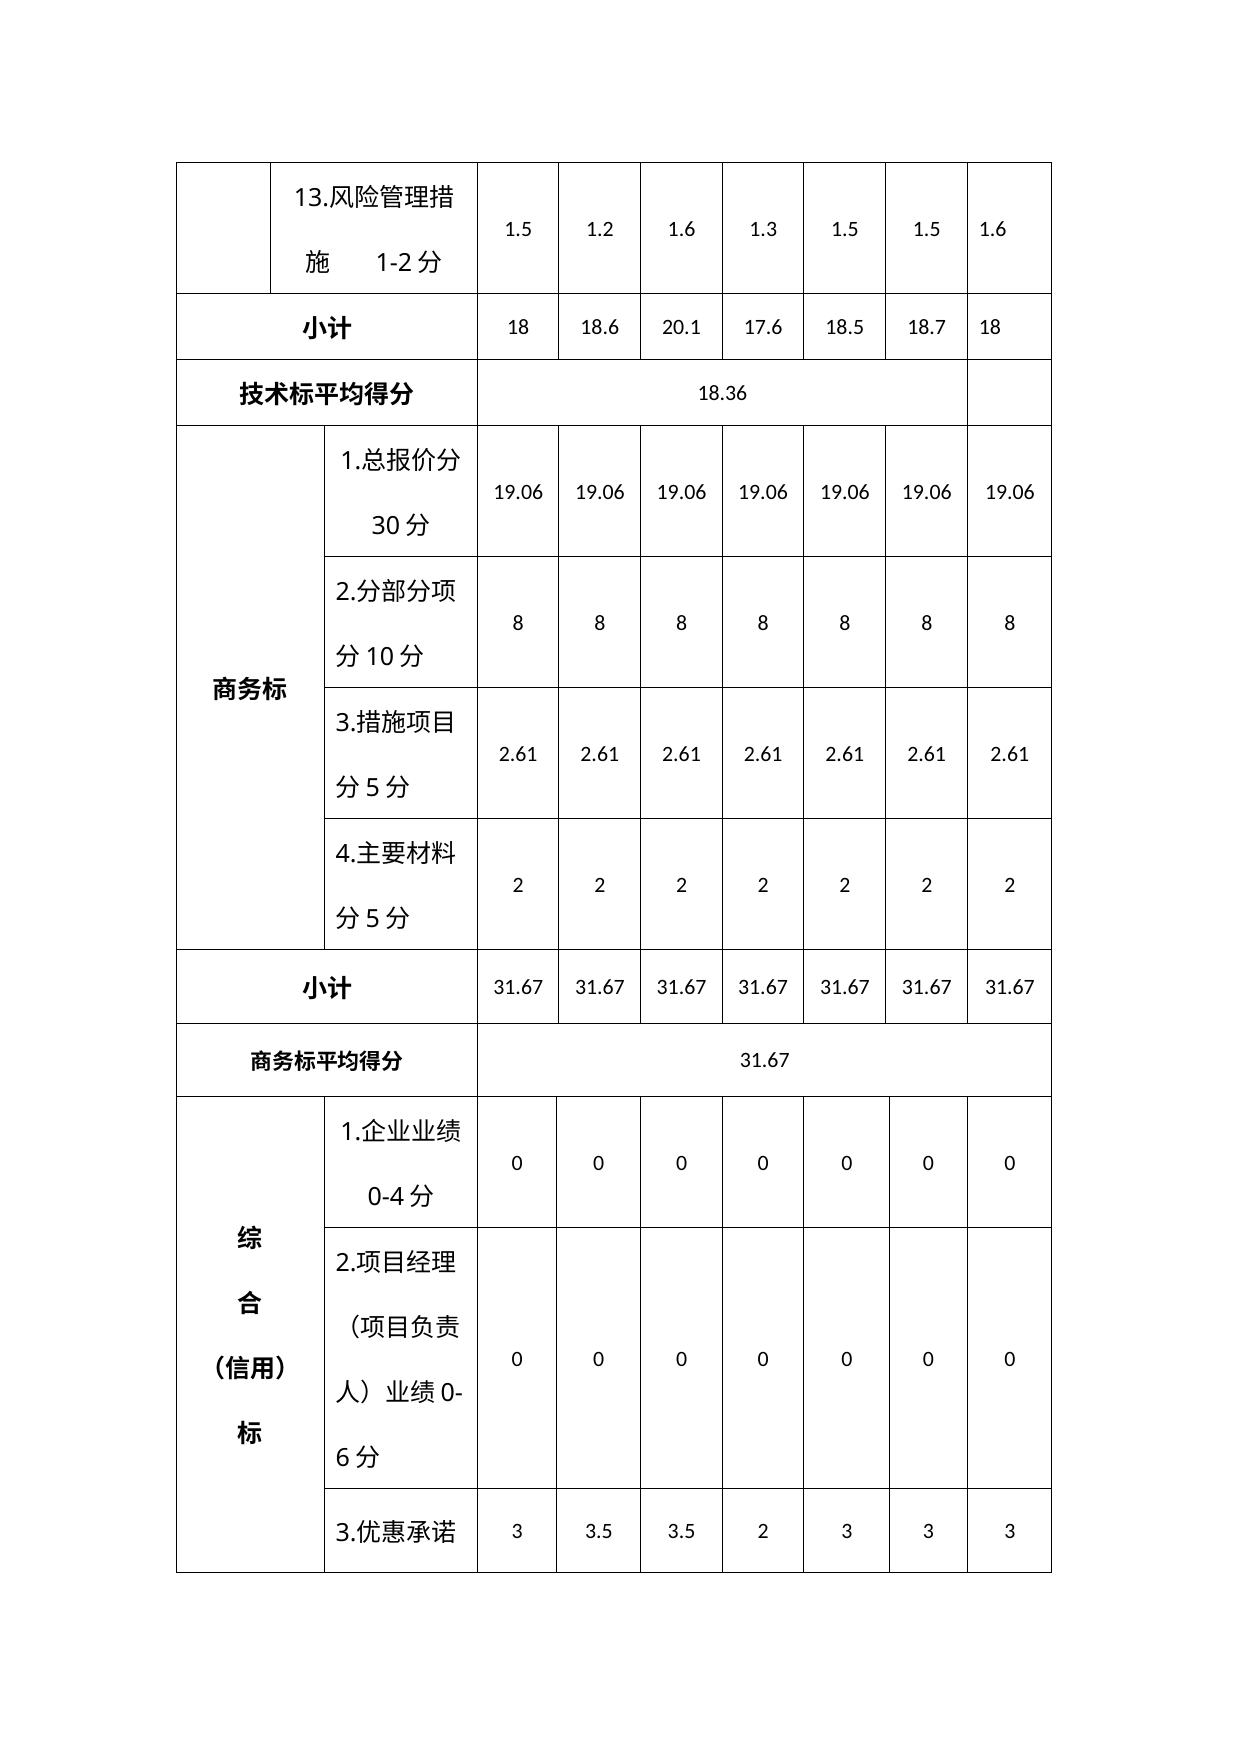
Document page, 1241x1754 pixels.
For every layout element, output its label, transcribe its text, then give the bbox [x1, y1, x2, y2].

table_cell 18.36 [478, 360, 967, 425]
table_cell 19.06 [804, 426, 885, 556]
table_cell 2 [968, 819, 1051, 949]
table_cell [968, 360, 1051, 425]
table_cell 2 [804, 819, 885, 949]
table_cell 2.61 [559, 688, 640, 818]
table_cell 2.61 [886, 688, 967, 818]
table_cell 19.06 [559, 426, 640, 556]
table_cell 31.67 [559, 950, 640, 1023]
table_cell 8 [641, 557, 722, 687]
table_cell 31.67 [478, 1024, 1051, 1096]
table_cell 31.67 [641, 950, 722, 1023]
table_cell 小计 [177, 950, 477, 1023]
table_cell 2.61 [478, 688, 558, 818]
table_cell 18.7 [886, 294, 967, 359]
table_cell 19.06 [968, 426, 1051, 556]
table_cell 综 合 （信用） 标 [177, 1097, 324, 1572]
table_cell 3.措施项目分5分 [325, 688, 477, 818]
table_cell 13.风险管理措施 1-2分 [271, 163, 477, 293]
table_cell 2.分部分项分10分 [325, 557, 477, 687]
table_cell 小计 [177, 294, 477, 359]
table_cell 0 [968, 1228, 1051, 1488]
table_cell 19.06 [478, 426, 558, 556]
table_cell 18 [968, 294, 1051, 359]
table_cell 1.企业业绩0-4分 [325, 1097, 477, 1227]
table_cell 31.67 [804, 950, 885, 1023]
table_cell 2.61 [804, 688, 885, 818]
table_cell 1.6 [641, 163, 722, 293]
table_cell 0 [890, 1228, 967, 1488]
table_cell 3 [968, 1489, 1051, 1572]
table_cell 3 [890, 1489, 967, 1572]
table_cell 1.6 [968, 163, 1051, 293]
table_cell 3.优惠承诺1-4分 [325, 1489, 477, 1572]
table_cell 0 [968, 1097, 1051, 1227]
table_cell 1.总报价分30分 [325, 426, 477, 556]
table_cell 0 [641, 1097, 722, 1227]
table_cell 0 [804, 1228, 889, 1488]
table_cell 0 [804, 1097, 889, 1227]
table_cell 8 [968, 557, 1051, 687]
table_cell 31.67 [723, 950, 803, 1023]
table_cell 1.3 [723, 163, 803, 293]
table_cell 2.61 [723, 688, 803, 818]
table_cell 0 [890, 1097, 967, 1227]
table_cell 技术标平均得分 [177, 360, 477, 425]
table_cell 20.1 [641, 294, 722, 359]
table_cell 19.06 [641, 426, 722, 556]
table_cell 0 [641, 1228, 722, 1488]
table_cell 8 [886, 557, 967, 687]
table_cell 1.5 [886, 163, 967, 293]
table_cell 1.5 [804, 163, 885, 293]
table_cell 31.67 [886, 950, 967, 1023]
table_cell 2.项目经理（项目负责人）业绩0-6分 [325, 1228, 477, 1488]
table_cell 2 [641, 819, 722, 949]
table_cell 3 [478, 1489, 556, 1572]
table_cell 3.5 [557, 1489, 640, 1572]
table_cell 8 [478, 557, 558, 687]
table_cell 19.06 [886, 426, 967, 556]
table_cell 3 [804, 1489, 889, 1572]
table_cell 0 [478, 1228, 556, 1488]
table_cell 0 [723, 1228, 803, 1488]
table_cell 18 [478, 294, 558, 359]
table_cell 8 [723, 557, 803, 687]
table_cell 18.6 [559, 294, 640, 359]
table_cell 8 [804, 557, 885, 687]
table_cell 18.5 [804, 294, 885, 359]
table_cell 1.5 [478, 163, 558, 293]
table_cell 31.67 [968, 950, 1051, 1023]
table_cell 2 [723, 1489, 803, 1572]
table_cell 4.主要材料分5分 [325, 819, 477, 949]
table_cell 0 [557, 1097, 640, 1227]
table_cell 8 [559, 557, 640, 687]
table_cell 2.61 [641, 688, 722, 818]
table_cell 2 [723, 819, 803, 949]
table_cell 2 [559, 819, 640, 949]
table_cell 0 [478, 1097, 556, 1227]
table_cell 2 [478, 819, 558, 949]
table_cell 2.61 [968, 688, 1051, 818]
table_cell 商务标平均得分 [177, 1024, 477, 1096]
table_cell 3.5 [641, 1489, 722, 1572]
table_cell 1.2 [559, 163, 640, 293]
table_cell 商务标 [177, 426, 324, 949]
table_cell 0 [723, 1097, 803, 1227]
table_cell 0 [557, 1228, 640, 1488]
table_cell 2 [886, 819, 967, 949]
table_cell 19.06 [723, 426, 803, 556]
table_cell 31.67 [478, 950, 558, 1023]
table_cell 17.6 [723, 294, 803, 359]
